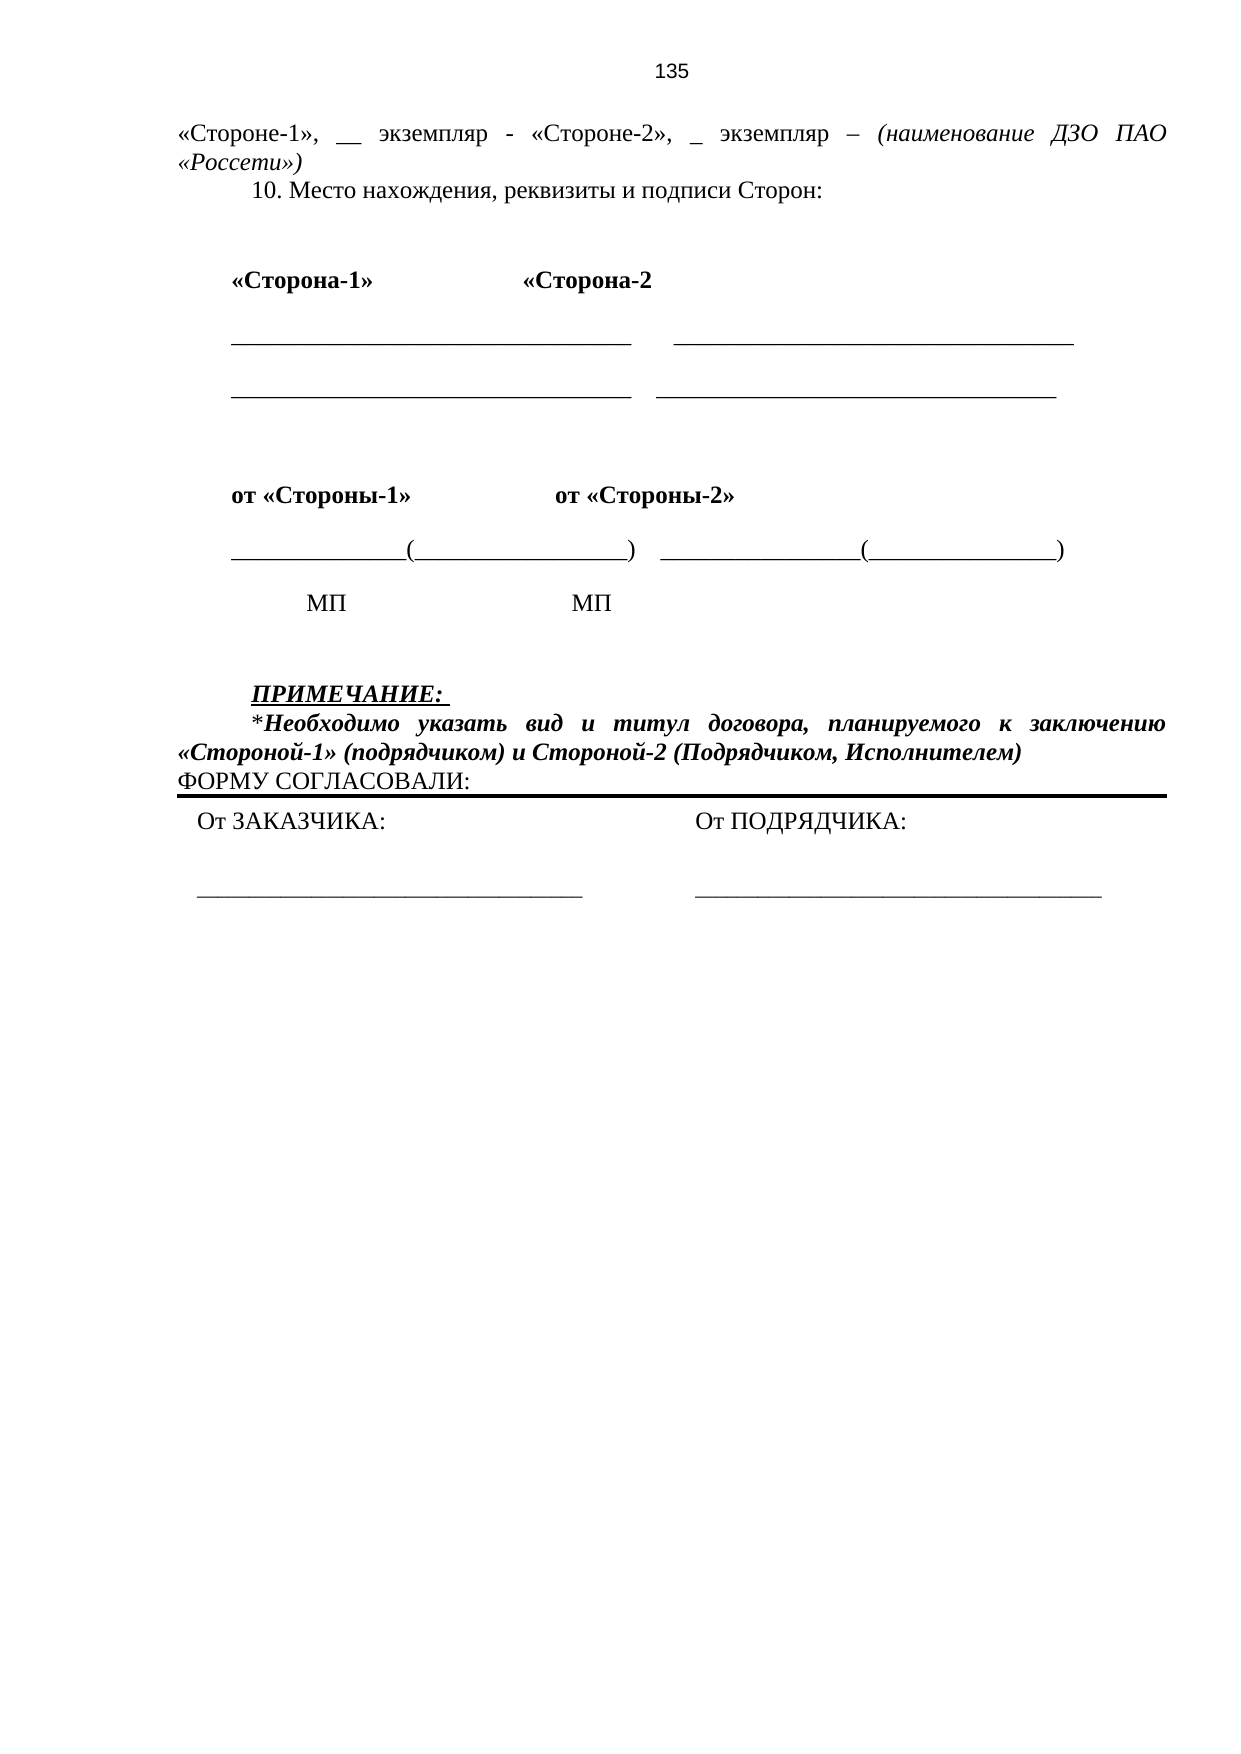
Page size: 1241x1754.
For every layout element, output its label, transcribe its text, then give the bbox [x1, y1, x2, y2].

text ПРИМЕЧАНИЕ: [177, 679, 1167, 708]
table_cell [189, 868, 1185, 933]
text *Необходимо указать вид и титул договора, планируемого к заключению «Стороной-1» (подрядчиком) и Стороной-2 (Подрядчиком, Исполнителем) [177, 708, 1167, 766]
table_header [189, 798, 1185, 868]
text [177, 118, 1167, 176]
text 10. Место нахождения, реквизиты и подписи Сторон: [177, 176, 1167, 204]
text ФОРМУ СОГЛАСОВАЛИ: [177, 766, 1167, 794]
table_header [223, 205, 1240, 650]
